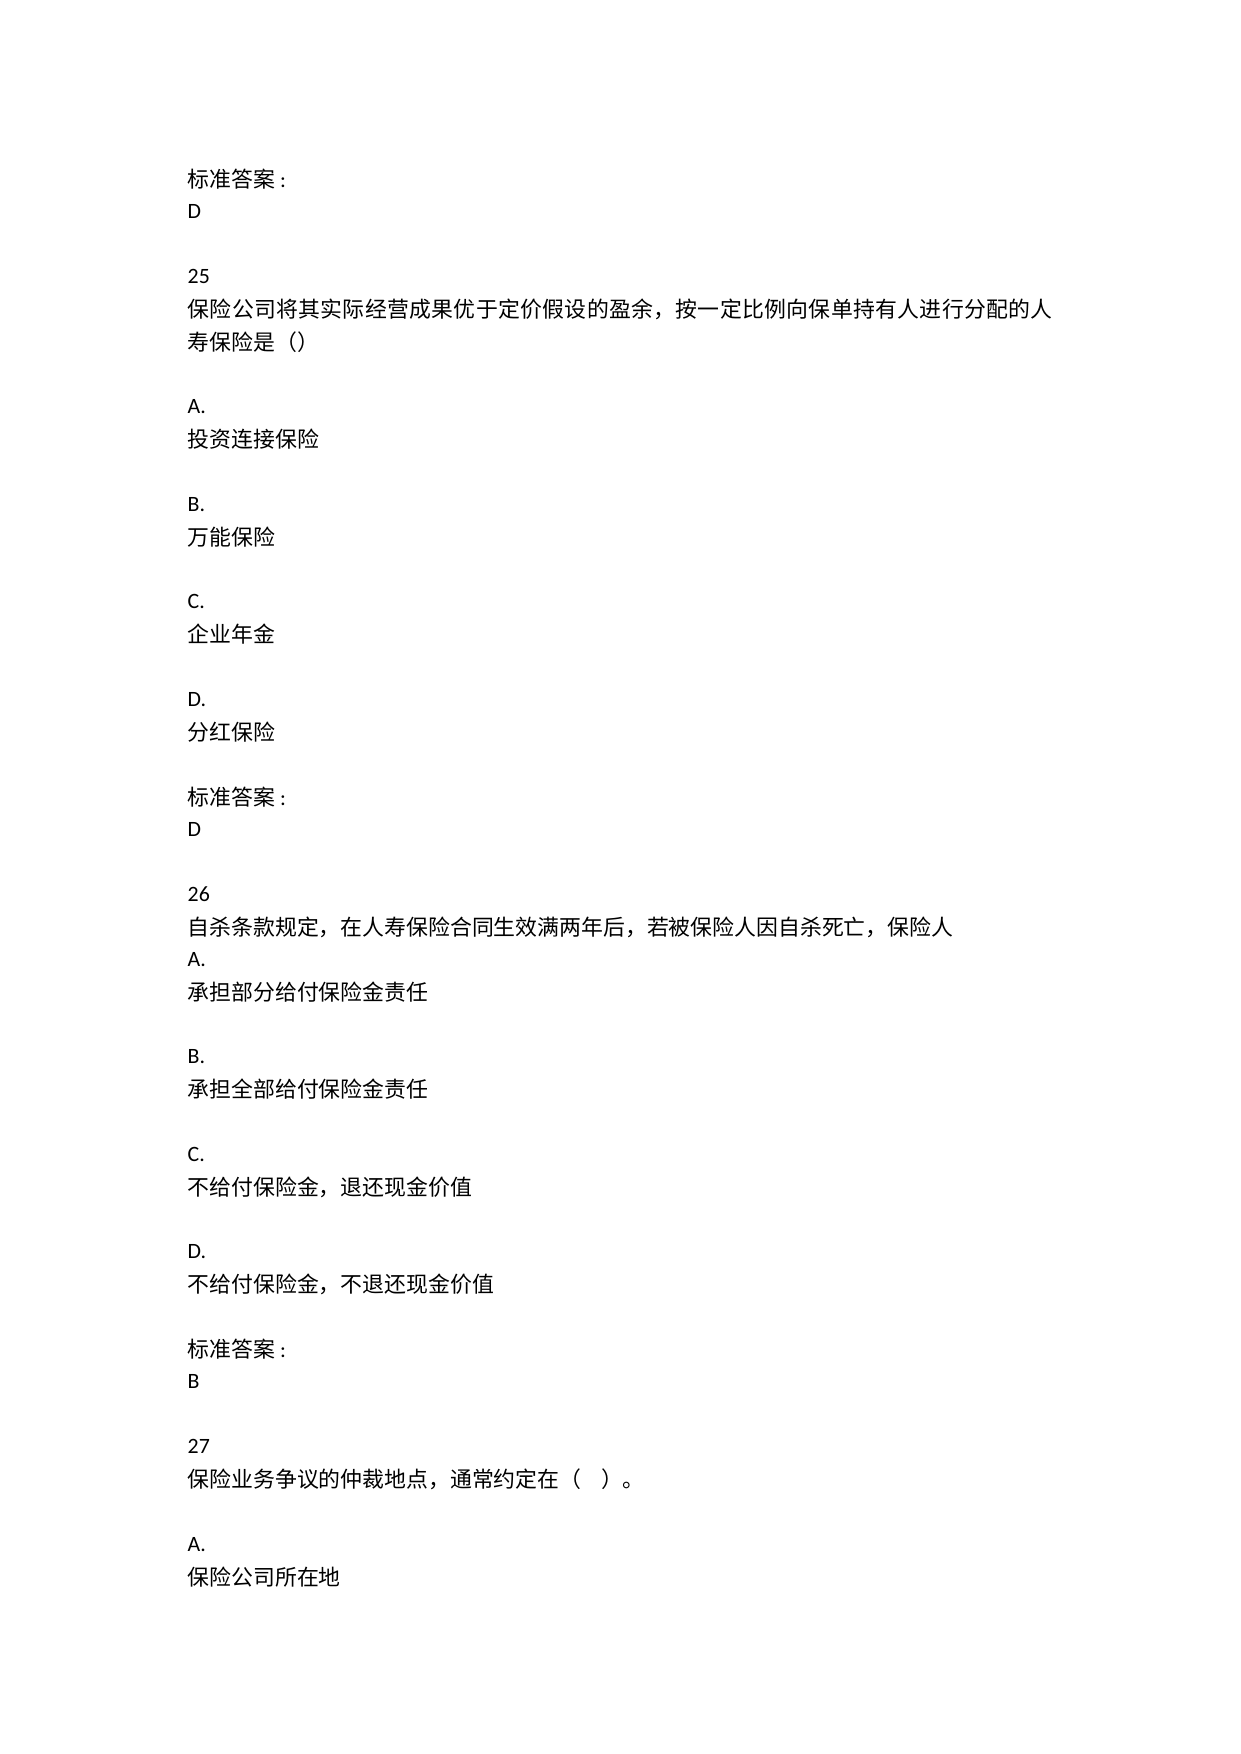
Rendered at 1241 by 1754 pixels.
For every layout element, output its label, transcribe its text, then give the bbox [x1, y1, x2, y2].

text C. [187, 1137, 1053, 1169]
text 25 [187, 259, 1053, 292]
text D [187, 194, 1053, 227]
text 保险业务争议的仲裁地点，通常约定在（ ）。 [187, 1462, 1053, 1494]
text D. [187, 682, 1053, 714]
text A. [187, 389, 1053, 422]
text 承担部分给付保险金责任 [187, 974, 1053, 1007]
text 27 [187, 1429, 1053, 1462]
text 投资连接保险 [187, 422, 1053, 454]
text B. [187, 487, 1053, 519]
text 自杀条款规定，在人寿保险合同生效满两年后，若被保险人因自杀死亡，保险人 [187, 909, 1053, 942]
text 标准答案 : [187, 1332, 1053, 1364]
text 保险公司所在地 [187, 1559, 1053, 1592]
text 分红保险 [187, 714, 1053, 747]
text 不给付保险金，退还现金价值 [187, 1169, 1053, 1202]
text 标准答案 : [187, 779, 1053, 812]
text 承担全部给付保险金责任 [187, 1072, 1053, 1104]
text A. [187, 1527, 1053, 1559]
text D [187, 812, 1053, 844]
text D. [187, 1234, 1053, 1267]
text B. [187, 1039, 1053, 1072]
text C. [187, 584, 1053, 617]
text 企业年金 [187, 617, 1053, 649]
text 保险公司将其实际经营成果优于定价假设的盈余，按一定比例向保单持有人进行分配的人寿保险是（） [187, 292, 1053, 357]
text 标准答案 : [187, 162, 1053, 194]
text B [187, 1364, 1053, 1397]
text 不给付保险金，不退还现金价值 [187, 1267, 1053, 1299]
text 26 [187, 877, 1053, 909]
text A. [187, 942, 1053, 974]
text 万能保险 [187, 519, 1053, 552]
